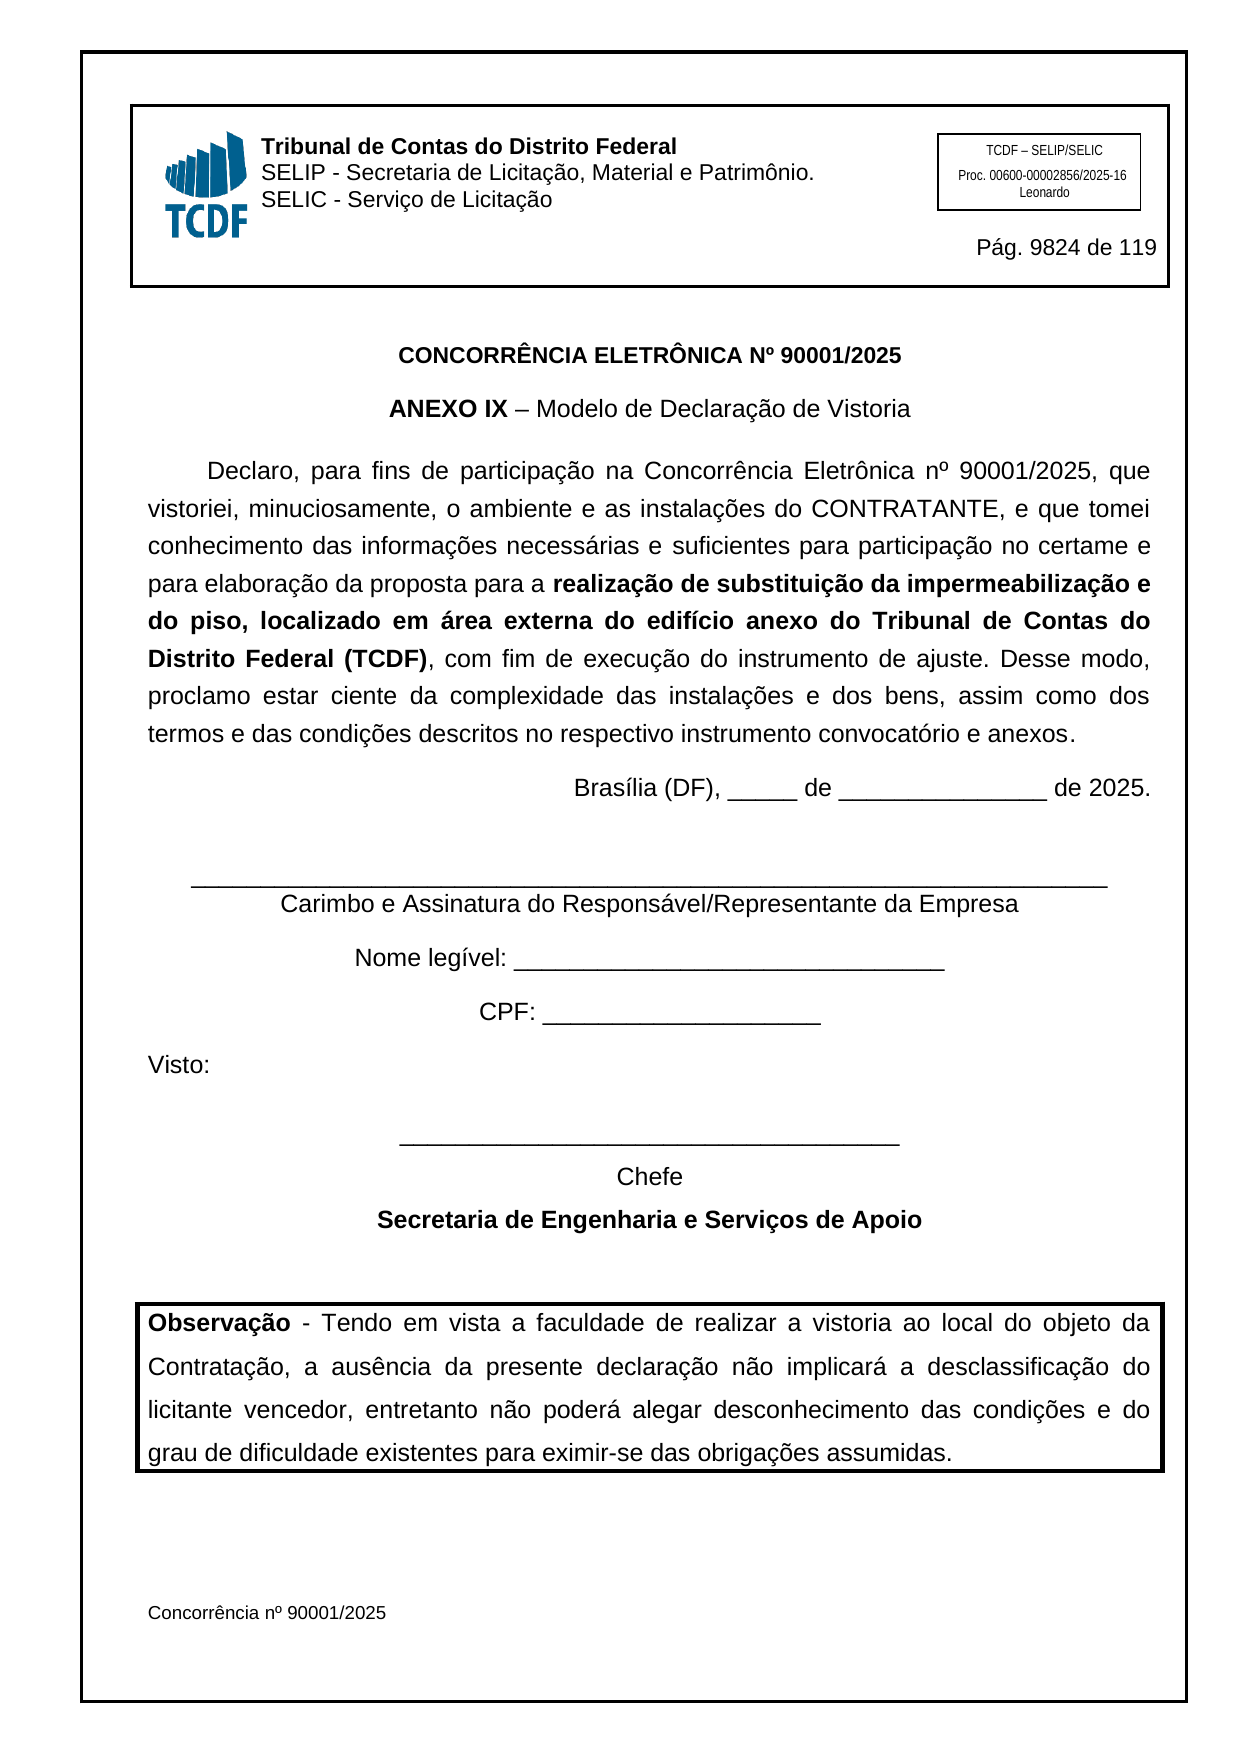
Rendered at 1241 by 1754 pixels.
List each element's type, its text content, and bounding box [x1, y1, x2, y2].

text CONCORRÊNCIA ELETRÔNICA Nº 90001/2025 [148, 342, 1152, 368]
text Observação - Tendo em vista a faculdade de realizar a vistoria ao local do objeto da Contratação, a ausência da presente declaração não implicará a desclassificação do licitante vencedor, entretanto não poderá alegar desconhecimento das condições e do grau de dificuldade existentes para eximir-se das obrigações assumidas. [140, 1306, 1160, 1469]
text ____________________________________ Chefe Secretaria de Engenharia e Serviços de Apoio [148, 1118, 1152, 1233]
text ANEXO IX – Modelo de Declaração de Vistoria [148, 394, 1152, 422]
picture [150, 128, 262, 240]
text Declaro, para fins de participação na Concorrência Eletrônica nº 90001/2025, que vistoriei, minuciosamente, o ambiente e as instalações do CONTRATANTE, e que tomei conhecimento das informações necessárias e suficientes para participação no certame e para elaboração da proposta para a realização de substituição da impermeabilização e do piso, localizado em área externa do edifício anexo do Tribunal de Contas do Distrito Federal (TCDF), com fim de execução do instrumento de ajuste. Desse modo, proclamo estar ciente da complexidade das instalações e dos bens, assim como dos termos e das condições descritos no respectivo instrumento convocatório e anexos. [148, 447, 1152, 747]
text Nome legível: _______________________________ [148, 943, 1152, 972]
text Visto: [148, 1050, 1152, 1079]
text Brasília (DF), _____ de _______________ de 2025. [148, 772, 1152, 801]
text __________________________________________________________________ Carimbo e Assinatura do Responsável/Representante da Empresa [148, 860, 1152, 918]
text CPF: ____________________ [148, 997, 1152, 1025]
